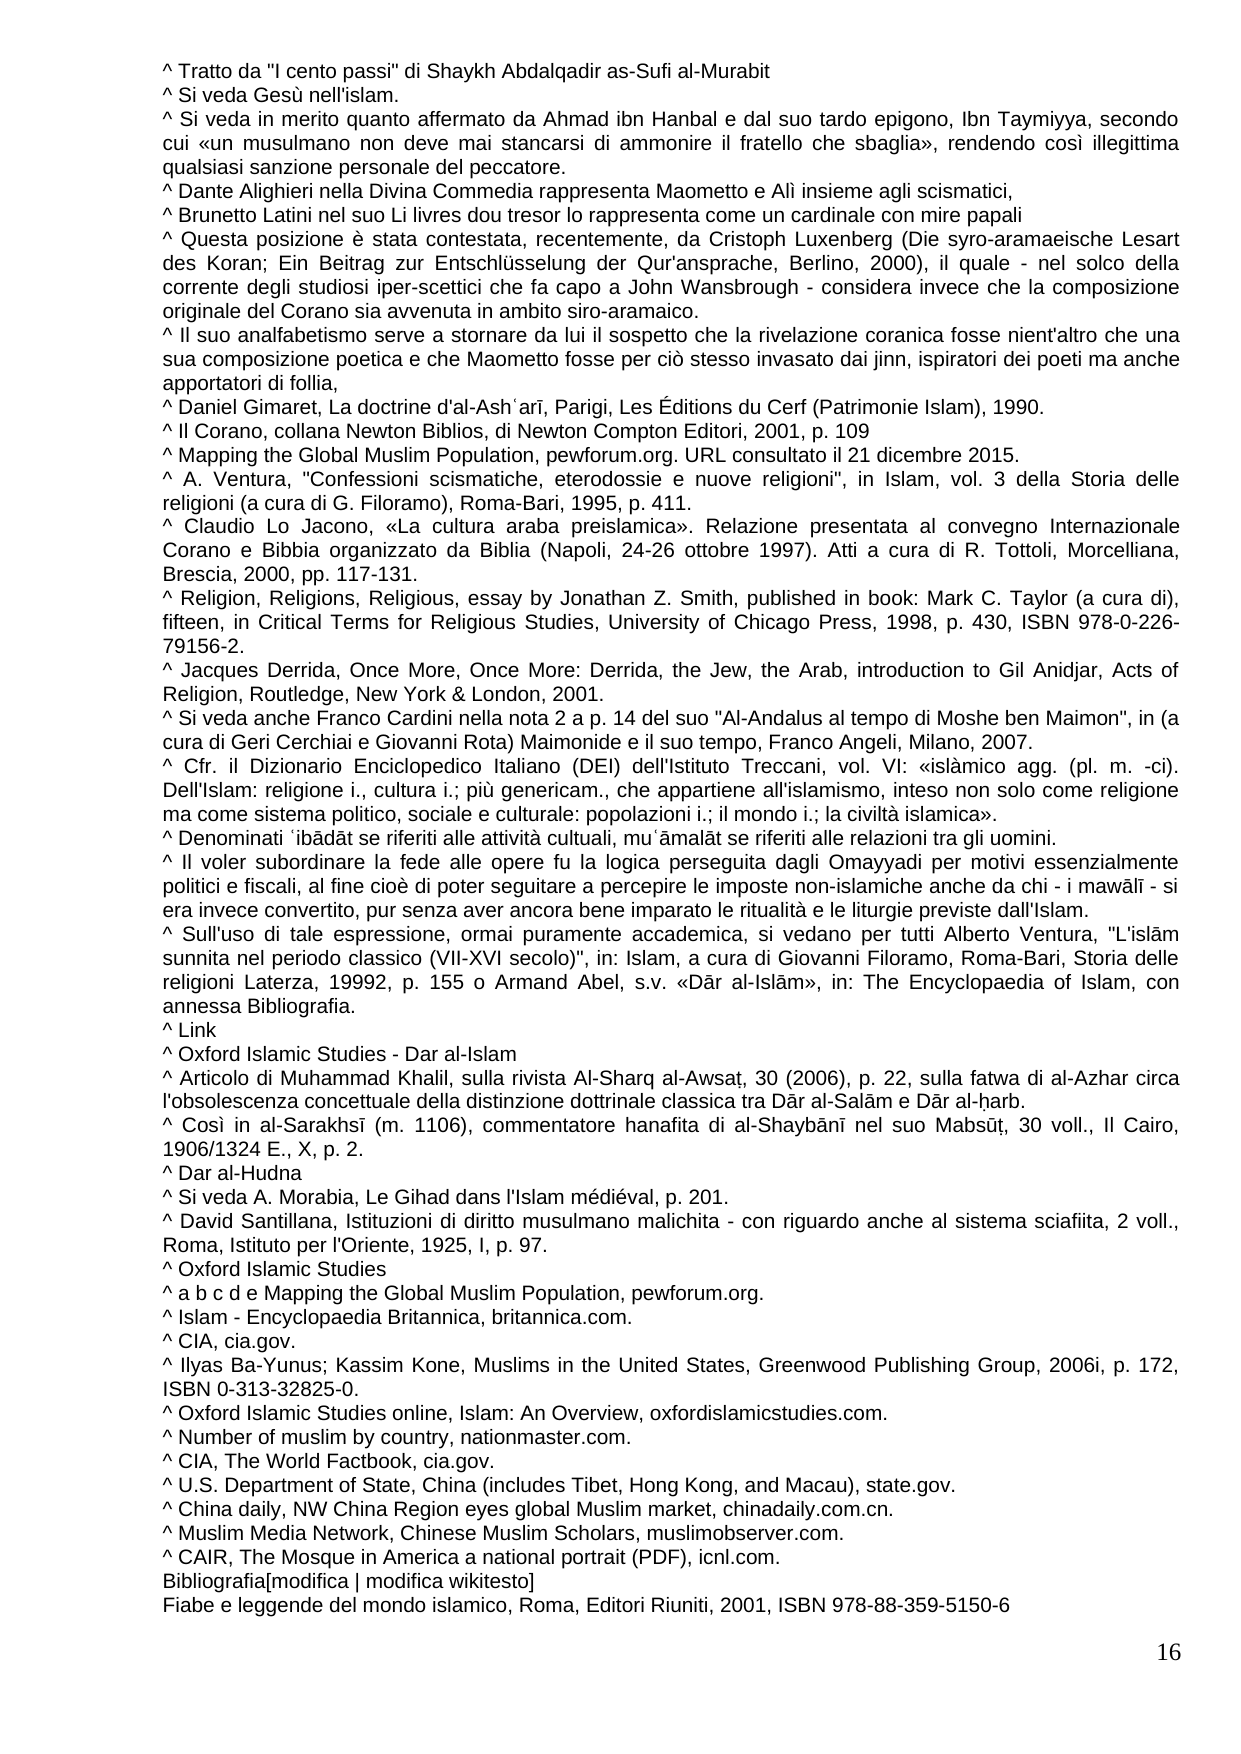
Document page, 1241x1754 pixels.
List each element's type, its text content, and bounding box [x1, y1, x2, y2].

text ^ Tratto da "I cento passi" di Shaykh Abdalqadir as-Sufi al-Murabit [162, 59, 1181, 83]
text ^ Daniel Gimaret, La doctrine d'al-Ashʿarī, Parigi, Les Éditions du Cerf (Patrimonie Islam), 1990. [162, 394, 1181, 418]
text ^ David Santillana, Istituzioni di diritto musulmano malichita - con riguardo anche al sistema sciafiita, 2 voll., Roma, Istituto per l'Oriente, 1925, I, p. 97. [162, 1209, 1181, 1257]
text ^ CIA, cia.gov. [162, 1329, 1181, 1353]
text ^ Oxford Islamic Studies [162, 1257, 1181, 1281]
text ^ Sull'uso di tale espressione, ormai puramente accademica, si vedano per tutti Alberto Ventura, "L'islām sunnita nel periodo classico (VII-XVI secolo)", in: Islam, a cura di Giovanni Filoramo, Roma-Bari, Storia delle religioni Laterza, 19992, p. 155 o Armand Abel, s.v. «Dār al-Islām», in: The Encyclopaedia of Islam, con annessa Bibliografia. [162, 922, 1181, 1017]
text Fiabe e leggende del mondo islamico, Roma, Editori Riuniti, 2001, ISBN 978-88-359-5150-6 [162, 1592, 1181, 1616]
text ^ Mapping the Global Muslim Population, pewforum.org. URL consultato il 21 dicembre 2015. [162, 442, 1181, 466]
text ^ A. Ventura, "Confessioni scismatiche, eterodossie e nuove religioni", in Islam, vol. 3 della Storia delle religioni (a cura di G. Filoramo), Roma-Bari, 1995, p. 411. [162, 466, 1181, 514]
text ^ Cfr. il Dizionario Enciclopedico Italiano (DEI) dell'Istituto Treccani, vol. VI: «islàmico agg. (pl. m. -ci). Dell'Islam: religione i., cultura i.; più genericam., che appartiene all'islamismo, inteso non solo come religione ma come sistema politico, sociale e culturale: popolazioni i.; il mondo i.; la civiltà islamica». [162, 754, 1181, 826]
text ^ a b c d e Mapping the Global Muslim Population, pewforum.org. [162, 1281, 1181, 1305]
text ^ Il voler subordinare la fede alle opere fu la logica perseguita dagli Omayyadi per motivi essenzialmente politici e fiscali, al fine cioè di poter seguitare a percepire le imposte non-islamiche anche da chi - i mawālī - si era invece convertito, pur senza aver ancora bene imparato le ritualità e le liturgie previste dall'Islam. [162, 850, 1181, 922]
text Bibliografia[modifica | modifica wikitesto] [162, 1568, 1181, 1592]
text ^ Link [162, 1017, 1181, 1041]
text ^ Oxford Islamic Studies online, Islam: An Overview, oxfordislamicstudies.com. [162, 1401, 1181, 1425]
text ^ Muslim Media Network, Chinese Muslim Scholars, muslimobserver.com. [162, 1521, 1181, 1544]
text ^ Denominati ʿibādāt se riferiti alle attività cultuali, muʿāmalāt se riferiti alle relazioni tra gli uomini. [162, 826, 1181, 850]
text ^ Così in al-Sarakhsī (m. 1106), commentatore hanafita di al-Shaybānī nel suo Mabsūṭ, 30 voll., Il Cairo, 1906/1324 E., X, p. 2. [162, 1113, 1181, 1161]
text ^ Islam - Encyclopaedia Britannica, britannica.com. [162, 1305, 1181, 1329]
text ^ Si veda anche Franco Cardini nella nota 2 a p. 14 del suo "Al-Andalus al tempo di Moshe ben Maimon", in (a cura di Geri Cerchiai e Giovanni Rota) Maimonide e il suo tempo, Franco Angeli, Milano, 2007. [162, 706, 1181, 754]
text ^ Brunetto Latini nel suo Li livres dou tresor lo rappresenta come un cardinale con mire papali [162, 203, 1181, 227]
text ^ Dar al-Hudna [162, 1161, 1181, 1185]
text ^ Jacques Derrida, Once More, Once More: Derrida, the Jew, the Arab, introduction to Gil Anidjar, Acts of Religion, Routledge, New York & London, 2001. [162, 658, 1181, 706]
text ^ Articolo di Muhammad Khalil, sulla rivista Al-Sharq al-Awsaṭ, 30 (2006), p. 22, sulla fatwa di al-Azhar circa l'obsolescenza concettuale della distinzione dottrinale classica tra Dār al-Salām e Dār al-ḥarb. [162, 1065, 1181, 1113]
text ^ Si veda Gesù nell'islam. [162, 83, 1181, 107]
text ^ Dante Alighieri nella Divina Commedia rappresenta Maometto e Alì insieme agli scismatici, [162, 179, 1181, 203]
text ^ Ilyas Ba-Yunus; Kassim Kone, Muslims in the United States, Greenwood Publishing Group, 2006i, p. 172, ISBN 0-313-32825-0. [162, 1353, 1181, 1401]
text ^ CIA, The World Factbook, cia.gov. [162, 1449, 1181, 1473]
text ^ China daily, NW China Region eyes global Muslim market, chinadaily.com.cn. [162, 1497, 1181, 1521]
text ^ U.S. Department of State, China (includes Tibet, Hong Kong, and Macau), state.gov. [162, 1473, 1181, 1497]
text ^ Religion, Religions, Religious, essay by Jonathan Z. Smith, published in book: Mark C. Taylor (a cura di), fifteen, in Critical Terms for Religious Studies, University of Chicago Press, 1998, p. 430, ISBN 978-0-226-79156-2. [162, 586, 1181, 658]
text ^ Il suo analfabetismo serve a stornare da lui il sospetto che la rivelazione coranica fosse nient'altro che una sua composizione poetica e che Maometto fosse per ciò stesso invasato dai jinn, ispiratori dei poeti ma anche apportatori di follia, [162, 323, 1181, 394]
text ^ Il Corano, collana Newton Biblios, di Newton Compton Editori, 2001, p. 109 [162, 418, 1181, 442]
text ^ Questa posizione è stata contestata, recentemente, da Cristoph Luxenberg (Die syro-aramaeische Lesart des Koran; Ein Beitrag zur Entschlüsselung der Qur'ansprache, Berlino, 2000), il quale - nel solco della corrente degli studiosi iper-scettici che fa capo a John Wansbrough - considera invece che la composizione originale del Corano sia avvenuta in ambito siro-aramaico. [162, 227, 1181, 323]
text ^ Si veda in merito quanto affermato da Ahmad ibn Hanbal e dal suo tardo epigono, Ibn Taymiyya, secondo cui «un musulmano non deve mai stancarsi di ammonire il fratello che sbaglia», rendendo così illegittima qualsiasi sanzione personale del peccatore. [162, 107, 1181, 179]
text ^ Si veda A. Morabia, Le Gihad dans l'Islam médiéval, p. 201. [162, 1185, 1181, 1209]
text ^ Claudio Lo Jacono, «La cultura araba preislamica». Relazione presentata al convegno Internazionale Corano e Bibbia organizzato da Biblia (Napoli, 24-26 ottobre 1997). Atti a cura di R. Tottoli, Morcelliana, Brescia, 2000, pp. 117-131. [162, 514, 1181, 586]
text ^ CAIR, The Mosque in America a national portrait (PDF), icnl.com. [162, 1544, 1181, 1568]
text ^ Number of muslim by country, nationmaster.com. [162, 1425, 1181, 1449]
text ^ Oxford Islamic Studies - Dar al-Islam [162, 1041, 1181, 1065]
